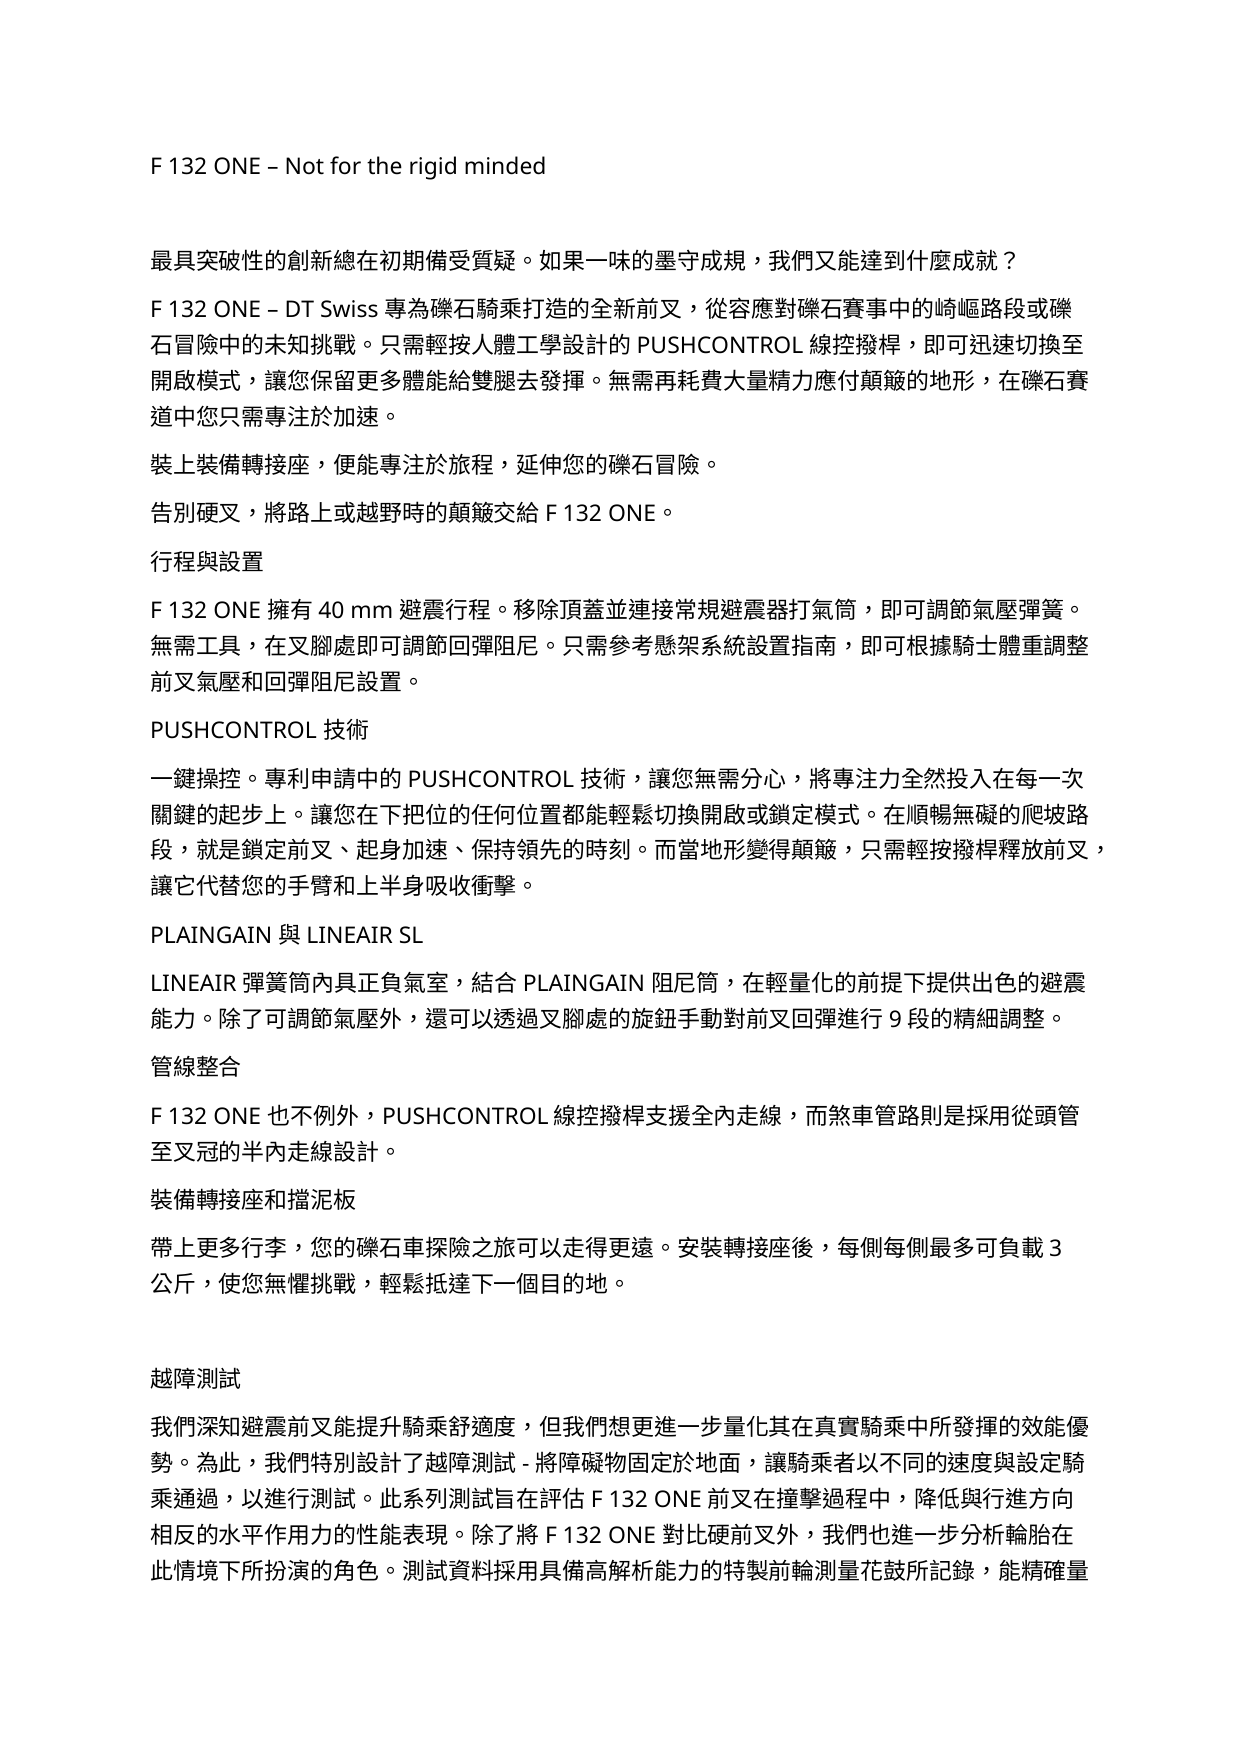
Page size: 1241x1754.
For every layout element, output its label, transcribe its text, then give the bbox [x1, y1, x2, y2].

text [150, 1409, 1090, 1586]
text 管線整合 [150, 1049, 1090, 1082]
text 一鍵操控。專利申請中的 PUSHCONTROL 技術，讓您無需分心，將專注力全然投入在每一次關鍵的起步上。讓您在下把位的任何位置都能輕鬆切換開啟或鎖定模式。在順暢無礙的爬坡路段，就是鎖定前叉、起身加速、保持領先的時刻。而當地形變得顛簸，只需輕按撥桿釋放前叉，讓它代替您的手臂和上半身吸收衝擊。 [150, 761, 1090, 901]
text F 132 ONE – Not for the rigid minded [150, 150, 1090, 181]
text 告別硬叉，將路上或越野時的顛簸交給 F 132 ONE。 [150, 495, 1090, 528]
text 行程與設置 [150, 544, 1090, 577]
text 越障測試 [150, 1361, 1090, 1394]
text 最具突破性的創新總在初期備受質疑。如果一味的墨守成規，我們又能達到什麼成就？ [150, 242, 1090, 276]
text LINEAIR 彈簧筒內具正負氣室，結合 PLAINGAIN 阻尼筒，在輕量化的前提下提供出色的避震能力。除了可調節氣壓外，還可以透過叉腳處的旋鈕手動對前叉回彈進行 9 段的精細調整。 [150, 965, 1090, 1034]
text PLAINGAIN 與 LINEAIR SL [150, 916, 1090, 950]
text F 132 ONE 也不例外，PUSHCONTROL線控撥桿支援全內走線，而煞車管路則是採用從頭管至叉冠的半內走線設計。 [150, 1098, 1090, 1167]
text PUSHCONTROL 技術 [150, 712, 1090, 745]
text F 132 ONE – DT Swiss 專為礫石騎乘打造的全新前叉，從容應對礫石賽事中的崎嶇路段或礫石冒險中的未知挑戰。只需輕按人體工學設計的 PUSHCONTROL 線控撥桿，即可迅速切換至開啟模式，讓您保留更多體能給雙腿去發揮。無需再耗費大量精力應付顛簸的地形，在礫石賽道中您只需專注於加速。 [150, 291, 1090, 432]
text 帶上更多行李，您的礫石車探險之旅可以走得更遠。安裝轉接座後，每側每側最多可負載 3 公斤，使您無懼挑戰，輕鬆抵達下一個目的地。 [150, 1230, 1090, 1299]
text F 132 ONE 擁有 40 mm 避震行程。移除頂蓋並連接常規避震器打氣筒，即可調節氣壓彈簧。無需工具，在叉腳處即可調節回彈阻尼。只需參考懸架系統設置指南，即可根據騎士體重調整前叉氣壓和回彈阻尼設置。 [150, 592, 1090, 697]
text 裝備轉接座和擋泥板 [150, 1182, 1090, 1215]
text 裝上裝備轉接座，便能專注於旅程，延伸您的礫石冒險。 [150, 447, 1090, 480]
